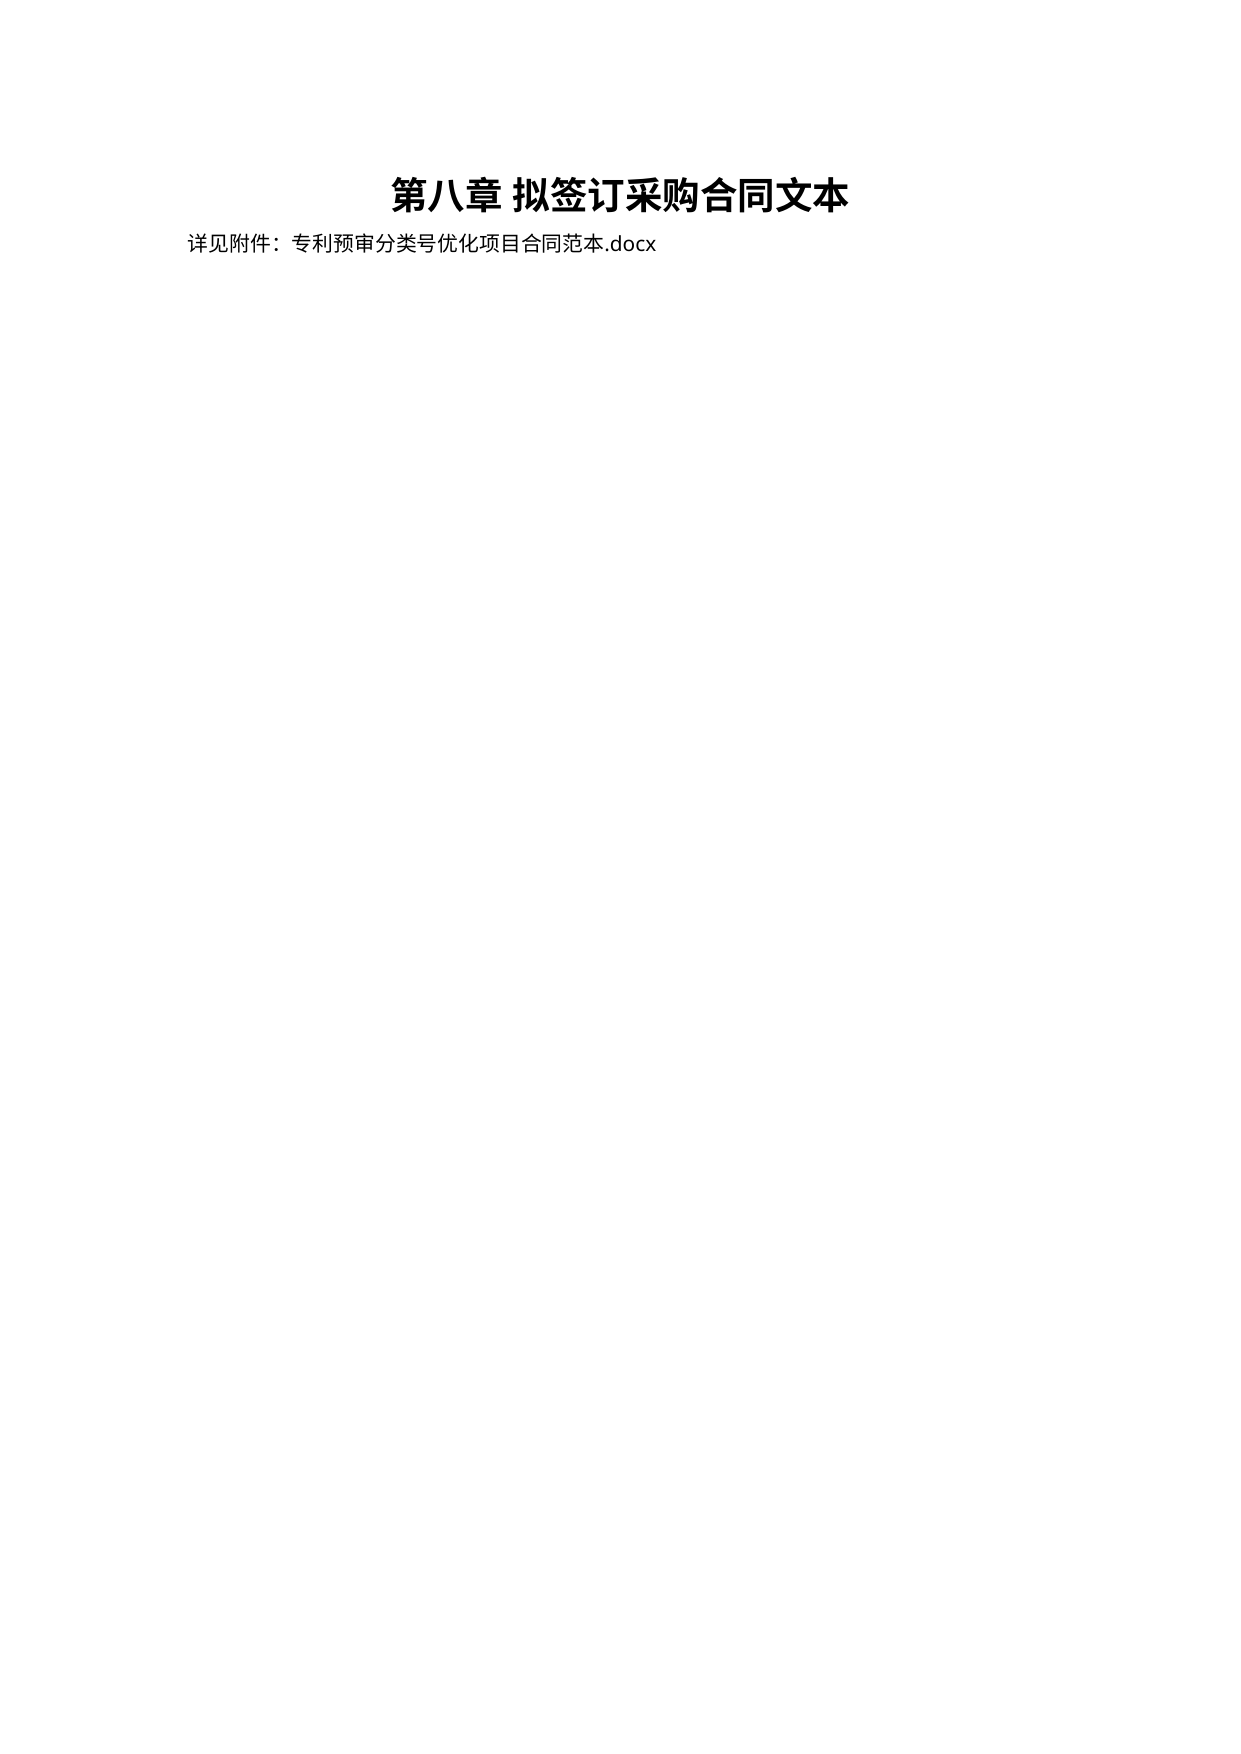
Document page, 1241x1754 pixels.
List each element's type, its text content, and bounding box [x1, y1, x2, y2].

text 详见附件：专利预审分类号优化项目合同范本.docx [187, 227, 1053, 259]
text 第八章 拟签订采购合同文本 [187, 162, 1053, 227]
